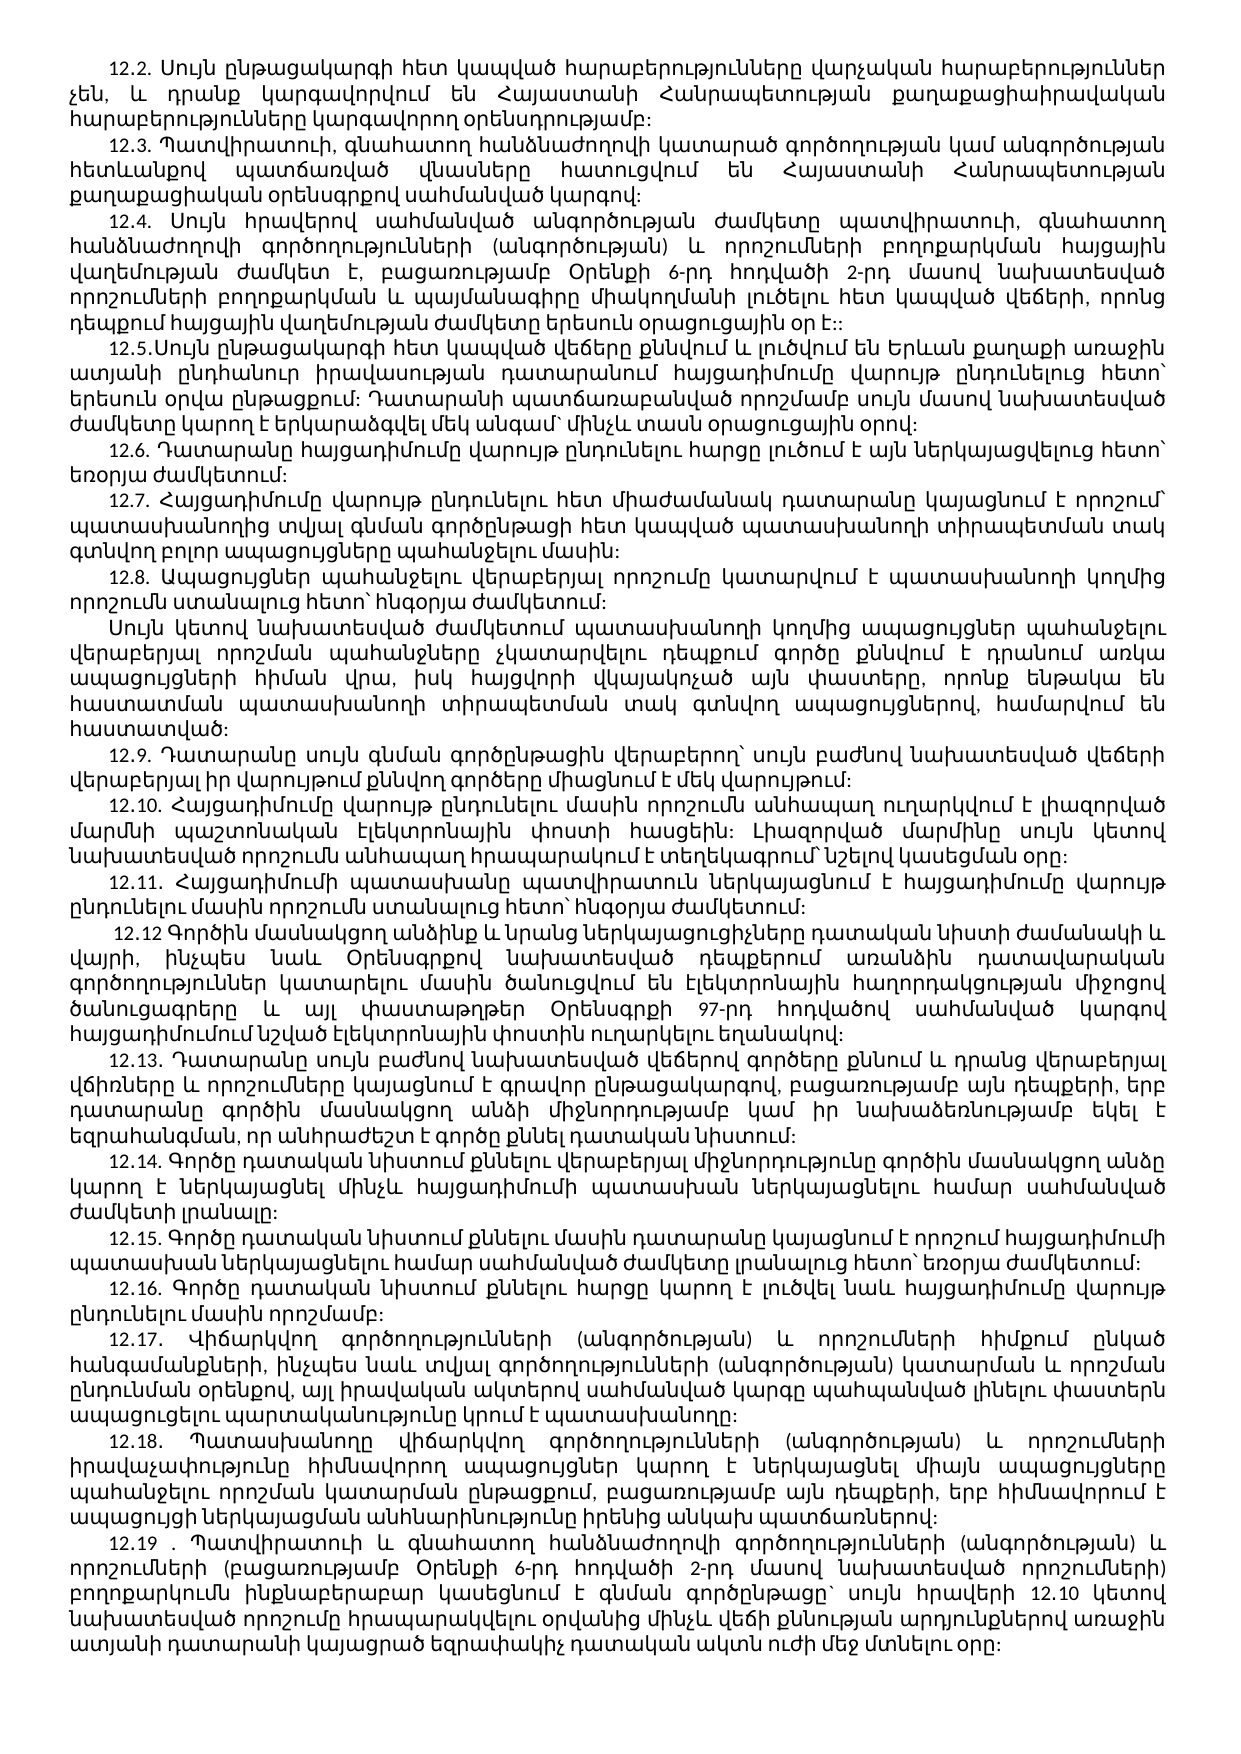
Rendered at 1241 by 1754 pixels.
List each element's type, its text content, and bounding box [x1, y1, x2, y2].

text 12․19 . Պատվիրատուի և գնահատող հանձնաժողովի գործողությունների (անգործության) և որոշումների (բացառությամբ Օրենքի 6-րդ հոդվածի 2-րդ մասով նախատեսված որոշումների) բողոքարկումն ինքնաբերաբար կասեցնում է գնման գործընթացը` սույն հրավերի 12․10 կետով նախատեսված որոշումը հրապարակվելու օրվանից մինչև վեճի քննության արդյունքներով առաջին ատյանի դատարանի կայացրած եզրափակիչ դատական ակտն ուժի մեջ մտնելու օրը: [69, 1530, 1167, 1657]
text 12․13․ Դատարանը սույն բաժնով նախատեսված վեճերով գործերը քննում և դրանց վերաբերյալ վճիռները և որոշումները կայացնում է գրավոր ընթացակարգով, բացառությամբ այն դեպքերի, երբ դատարանը գործին մասնակցող անձի միջնորդությամբ կամ իր նախաձեռնությամբ եկել է եզրահանգման, որ անհրաժեշտ է գործը քննել դատական նիստում: [69, 1047, 1167, 1148]
text 12․16. Գործը դատական նիստում քննելու հարցը կարող է լուծվել նաև հայցադիմումը վարույթ ընդունելու մասին որոշմամբ: [69, 1276, 1167, 1326]
text 12․2. Սույն ընթացակարգի հետ կապված հարաբերությունները վարչական հարաբերություններ չեն, և դրանք կարգավորվում են Հայաստանի Հանրապետության քաղաքացիաիրավական հարաբերությունները կարգավորող օրենսդրությամբ: [69, 56, 1167, 132]
text 12․4. Սույն հրավերով սահմանված անգործության ժամկետը պատվիրատուի, գնահատող հանձնաժողովի գործողությունների (անգործության) և որոշումների բողոքարկման հայցային վաղեմության ժամկետ է, բացառությամբ Օրենքի 6-րդ հոդվածի 2-րդ մասով նախատեսված որոշումների բողոքարկման և պայմանագիրը միակողմանի լուծելու հետ կապված վեճերի, որոնց դեպքում հայցային վաղեմության ժամկետը երեսուն օրացուցային օր է:: [69, 208, 1167, 335]
text 12․17․ Վիճարկվող գործողությունների (անգործության) և որոշումների հիմքում ընկած հանգամանքների, ինչպես նաև տվյալ գործողությունների (անգործության) կատարման և որոշման ընդունման օրենքով, այլ իրավական ակտերով սահմանված կարգը պահպանված լինելու փաստերն ապացուցելու պարտականությունը կրում է պատասխանողը: [69, 1326, 1167, 1428]
text 12․12 Գործին մասնակցող անձինք և նրանց ներկայացուցիչները դատական նիստի ժամանակի և վայրի, ինչպես նաև Օրենսգրքով նախատեսված դեպքերում առանձին դատավարական գործողություններ կատարելու մասին ծանուցվում են էլեկտրոնային հաղորդակցության միջոցով ծանուցագրերը և այլ փաստաթղթեր Օրենսգրքի 97-րդ հոդվածով սահմանված կարգով հայցադիմումում նշված էլեկտրոնային փոստին ուղարկելու եղանակով: [69, 920, 1167, 1047]
text 12․5․Սույն ընթացակարգի հետ կապված վեճերը քննվում և լուծվում են Երևան քաղաքի առաջին ատյանի ընդհանուր իրավասության դատարանում հայցադիմումը վարույթ ընդունելուց հետո՝ երեսուն օրվա ընթացքում: Դատարանի պատճառաբանված որոշմամբ սույն մասով նախատեսված ժամկետը կարող է երկարաձգվել մեկ անգամ` մինչև տասն օրացուցային օրով: [69, 335, 1167, 437]
text 12․11․ Հայցադիմումի պատասխանը պատվիրատուն ներկայացնում է հայցադիմումը վարույթ ընդունելու մասին որոշումն ստանալուց հետո՝ հնգօրյա ժամկետում: [69, 869, 1167, 920]
text 12․14. Գործը դատական նիստում քննելու վերաբերյալ միջնորդությունը գործին մասնակցող անձը կարող է ներկայացնել մինչև հայցադիմումի պատասխան ներկայացնելու համար սահմանված ժամկետի լրանալը: [69, 1148, 1167, 1225]
text 12․9. Դատարանը սույն գնման գործընթացին վերաբերող՝ սույն բաժնով նախատեսված վեճերի վերաբերյալ իր վարույթում քննվող գործերը միացնում է մեկ վարույթում: [69, 742, 1167, 793]
text 12․15. Գործը դատական նիստում քննելու մասին դատարանը կայացնում է որոշում հայցադիմումի պատասխան ներկայացնելու համար սահմանված ժամկետը լրանալուց հետո՝ եռօրյա ժամկետում: [69, 1225, 1167, 1276]
text 12․3. Պատվիրատուի, գնահատող հանձնաժողովի կատարած գործողության կամ անգործության հետևանքով պատճառված վնասները հատուցվում են Հայաստանի Հանրապետության քաղաքացիական օրենսգրքով սահմանված կարգով: [69, 132, 1167, 208]
text 12.6. Դատարանը հայցադիմումը վարույթ ընդունելու հարցը լուծում է այն ներկայացվելուց հետո՝ եռօրյա ժամկետում: [69, 437, 1167, 488]
text 12․10. Հայցադիմումը վարույթ ընդունելու մասին որոշումն անհապաղ ուղարկվում է լիազորված մարմնի պաշտոնական էլեկտրոնային փոստի հասցեին: Լիազորված մարմինը սույն կետով նախատեսված որոշումն անհապաղ հրապարակում է տեղեկագրում՝ նշելով կասեցման օրը: [69, 793, 1167, 869]
text 12․18․ Պատասխանողը վիճարկվող գործողությունների (անգործության) և որոշումների իրավաչափությունը հիմնավորող ապացույցներ կարող է ներկայացնել միայն ապացույցները պահանջելու որոշման կատարման ընթացքում, բացառությամբ այն դեպքերի, երբ հիմնավորում է ապացույցի ներկայացման անհնարինությունը իրենից անկախ պատճառներով: [69, 1428, 1167, 1530]
text Սույն կետով նախատեսված ժամկետում պատասխանողի կողմից ապացույցներ պահանջելու վերաբերյալ որոշման պահանջները չկատարվելու դեպքում գործը քննվում է դրանում առկա ապացույցների հիման վրա, իսկ հայցվորի վկայակոչած այն փաստերը, որոնք ենթակա են հաստատման պատասխանողի տիրապետման տակ գտնվող ապացույցներով, համարվում են հաստատված: [69, 615, 1167, 742]
text 12.8. Ապացույցներ պահանջելու վերաբերյալ որոշումը կատարվում է պատասխանողի կողմից որոշումն ստանալուց հետո՝ հնգօրյա ժամկետում: [69, 564, 1167, 615]
text 12.7. Հայցադիմումը վարույթ ընդունելու հետ միաժամանակ դատարանը կայացնում է որոշում՝ պատասխանողից տվյալ գնման գործընթացի հետ կապված պատասխանողի տիրապետման տակ գտնվող բոլոր ապացույցները պահանջելու մասին: [69, 488, 1167, 564]
